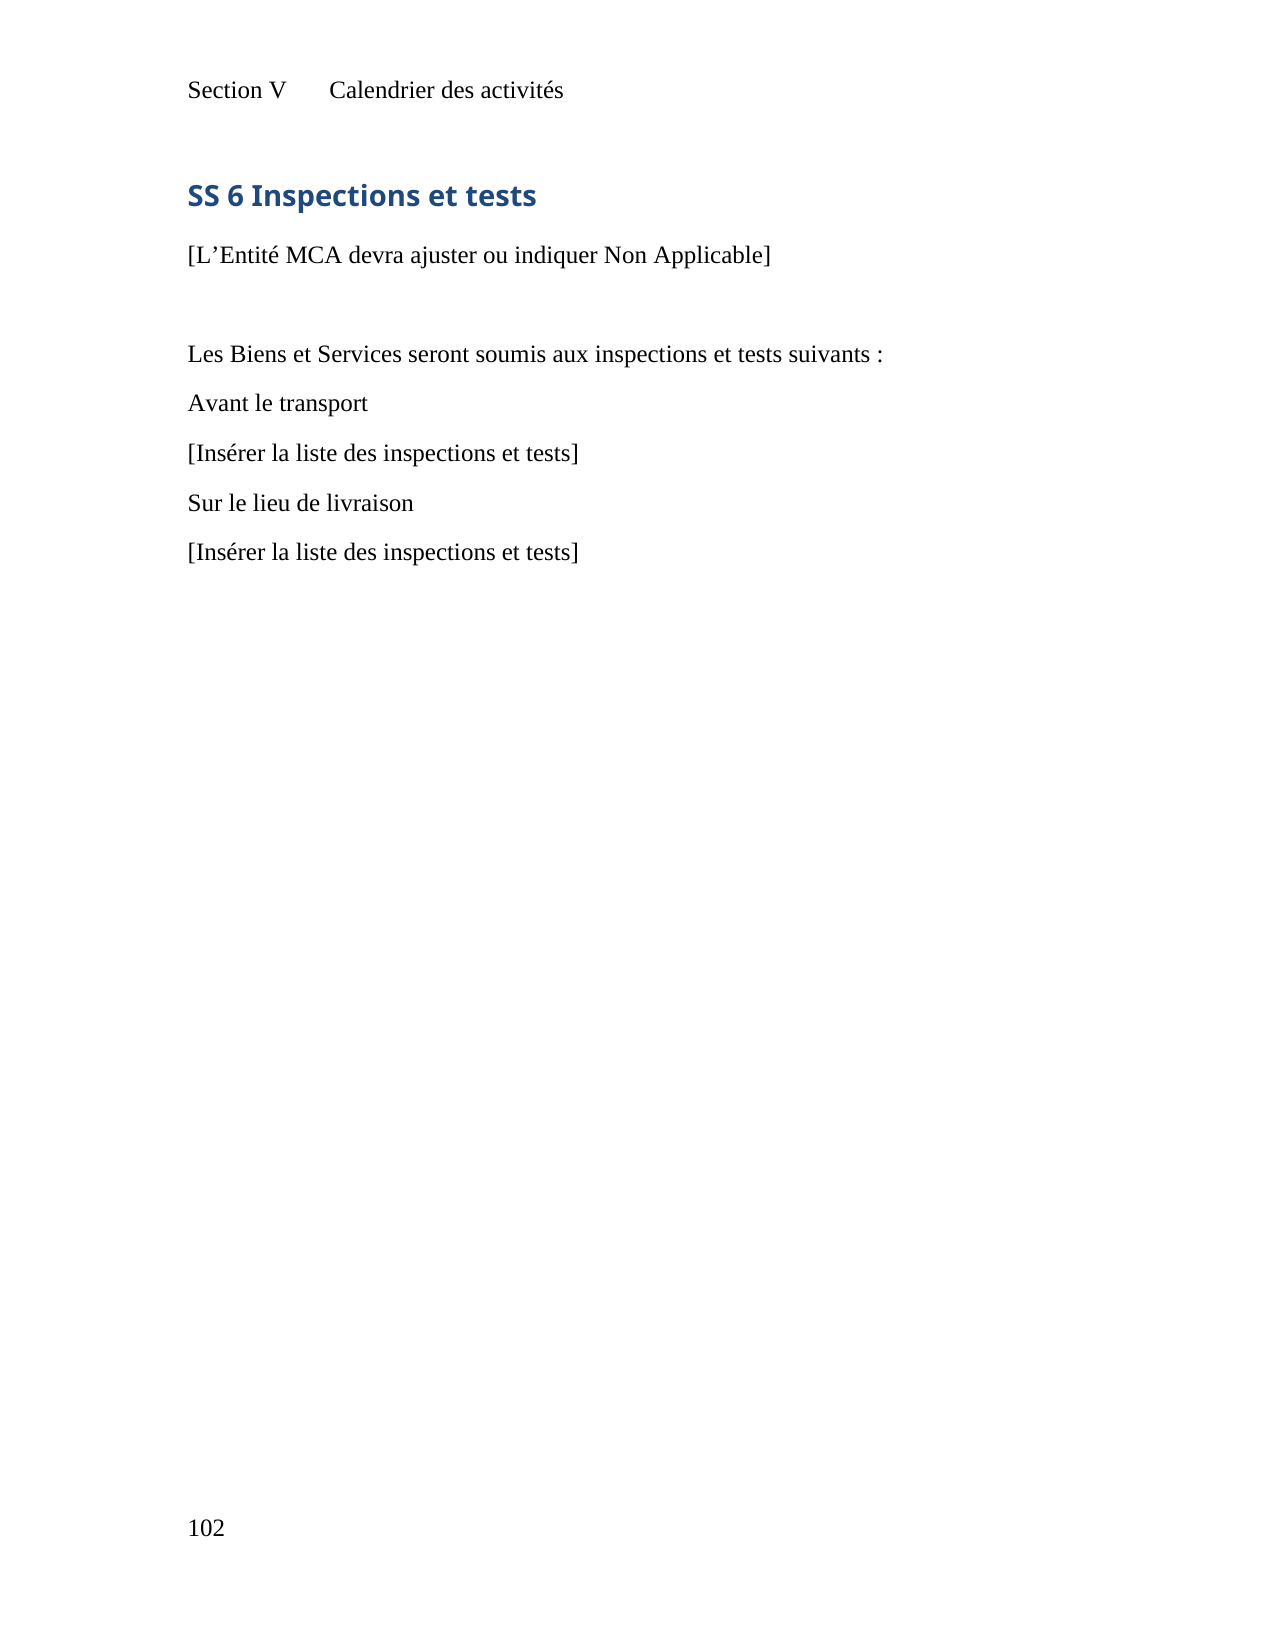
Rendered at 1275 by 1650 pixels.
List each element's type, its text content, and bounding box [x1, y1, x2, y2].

subtitle SS 6 Inspections et tests [187, 175, 1087, 215]
text Les Biens et Services seront soumis aux inspections et tests suivants : [187, 339, 1087, 368]
text Avant le transport [187, 388, 1087, 417]
text [Insérer la liste des inspections et tests] [187, 537, 1087, 566]
text Sur le lieu de livraison [187, 488, 1087, 516]
text [Insérer la liste des inspections et tests] [187, 438, 1087, 467]
text [L’Entité MCA devra ajuster ou indiquer Non Applicable] [187, 240, 1087, 268]
